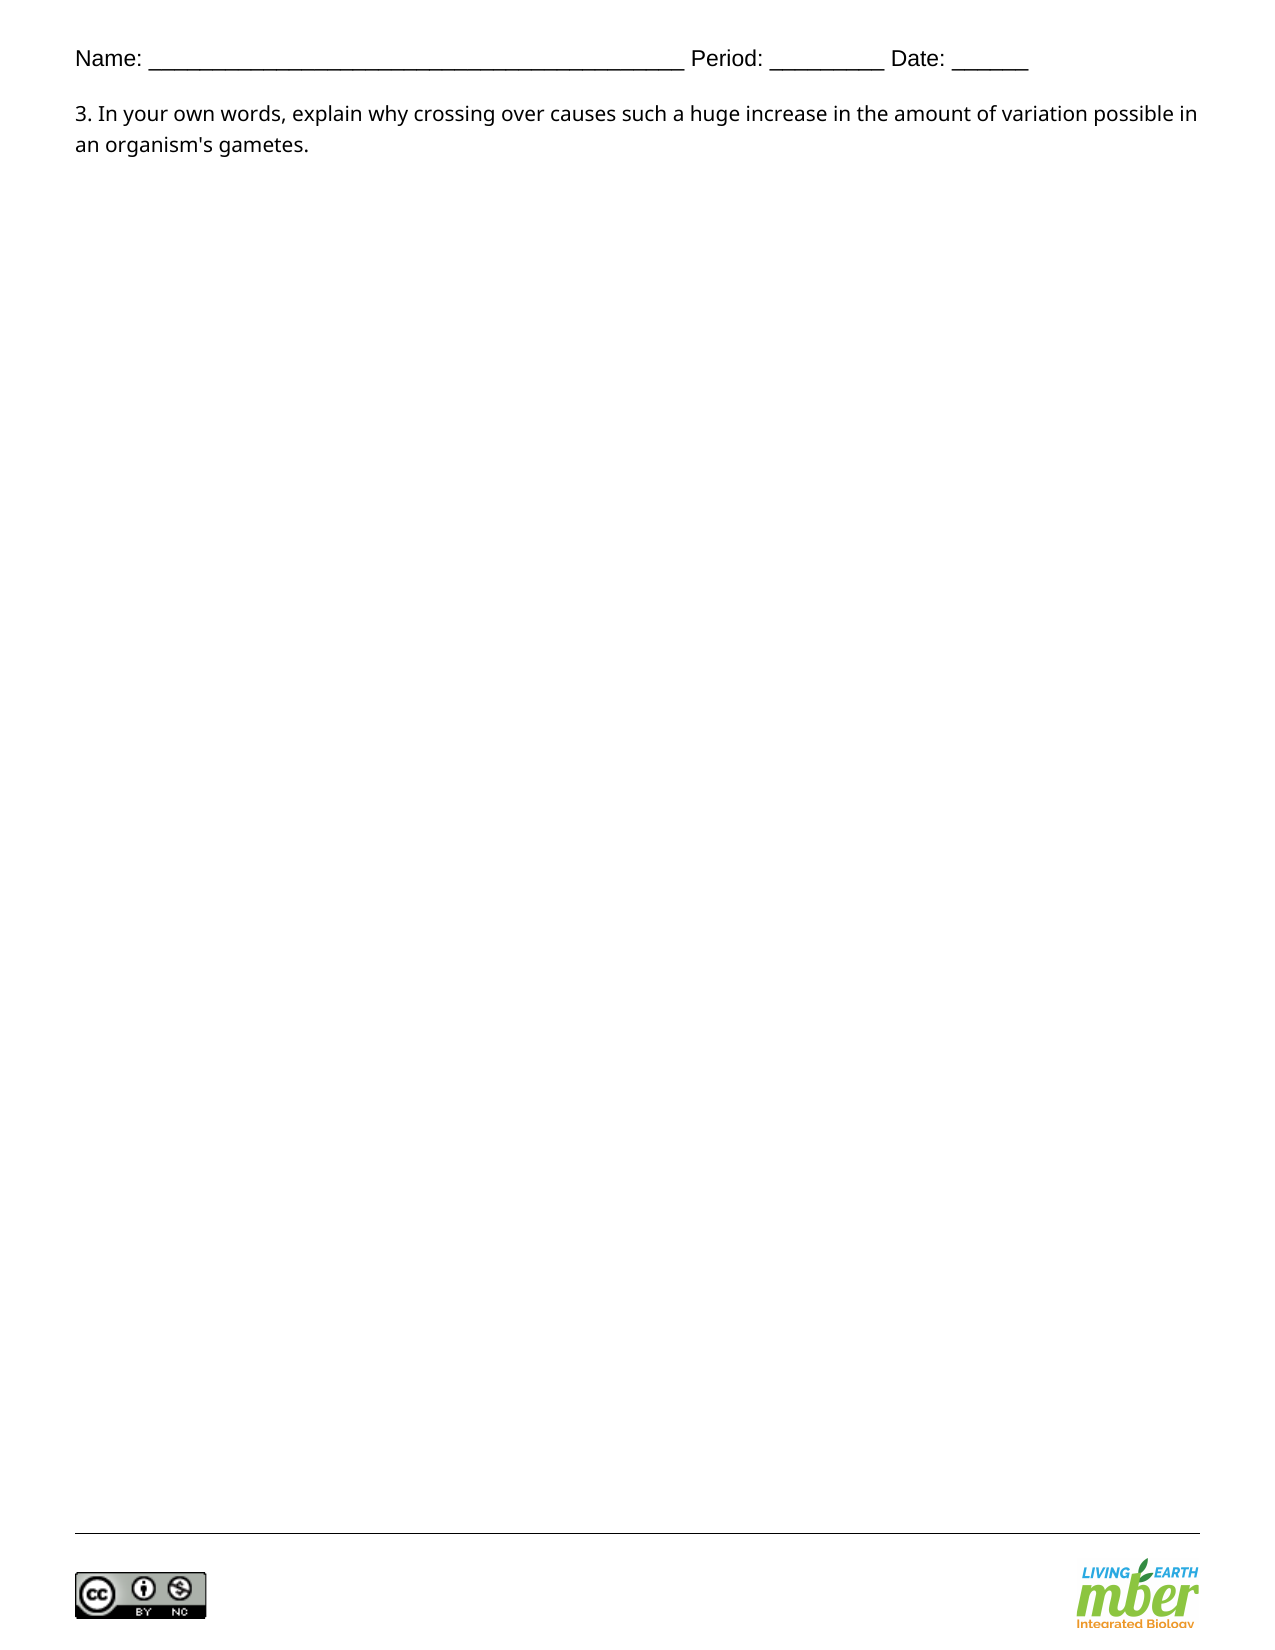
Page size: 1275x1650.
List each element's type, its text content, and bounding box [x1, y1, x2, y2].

picture [75, 1572, 207, 1619]
text 3. In your own words, explain why crossing over causes such a huge increase in the amount of variation possible in an organism's gametes. [75, 99, 1200, 158]
picture [1076, 1558, 1199, 1628]
